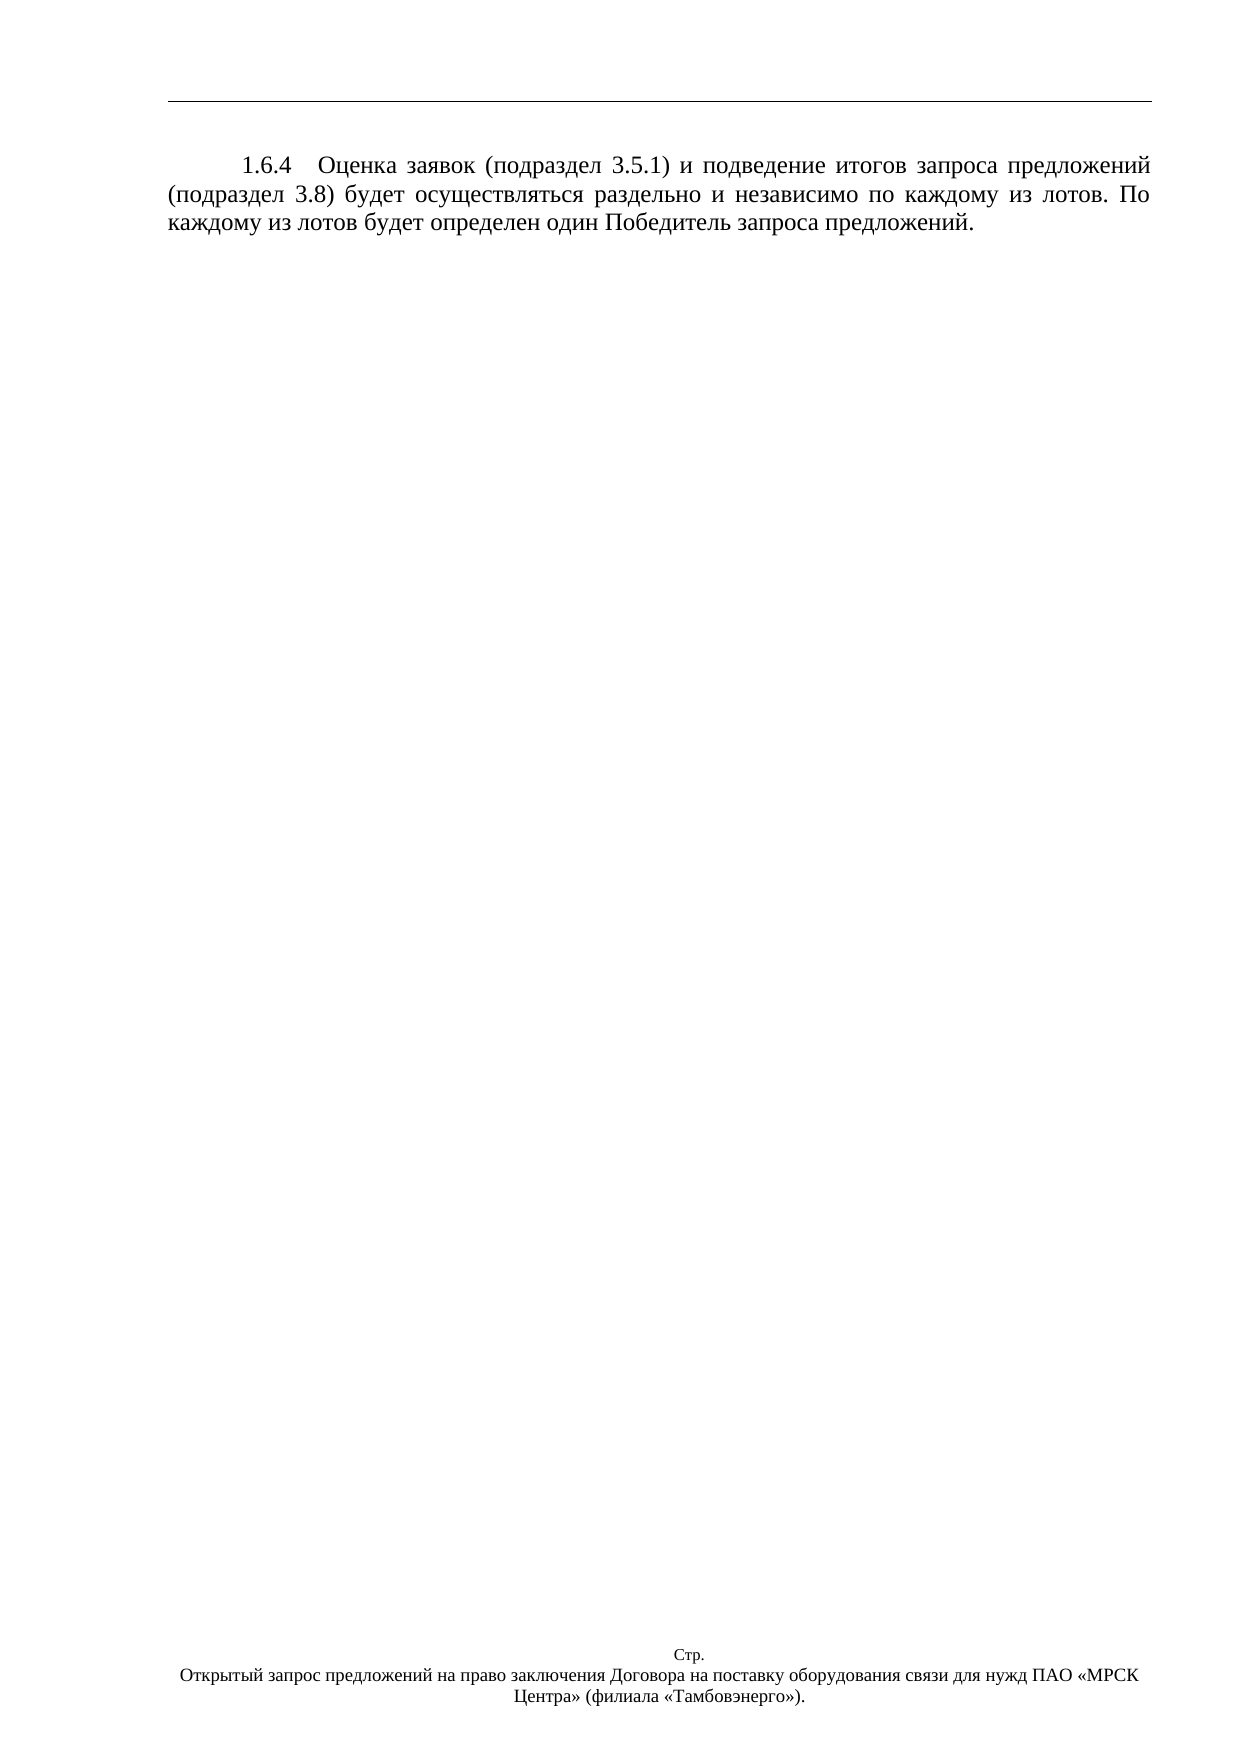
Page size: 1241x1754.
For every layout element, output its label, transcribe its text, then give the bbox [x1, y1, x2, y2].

subtitle Оценка заявок (подраздел 3.5.1) и подведение итогов запроса предложений (подраздел 3.8) будет осуществляться раздельно и независимо по каждому из лотов. По каждому из лотов будет определен один Победитель запроса предложений. [168, 150, 1152, 236]
